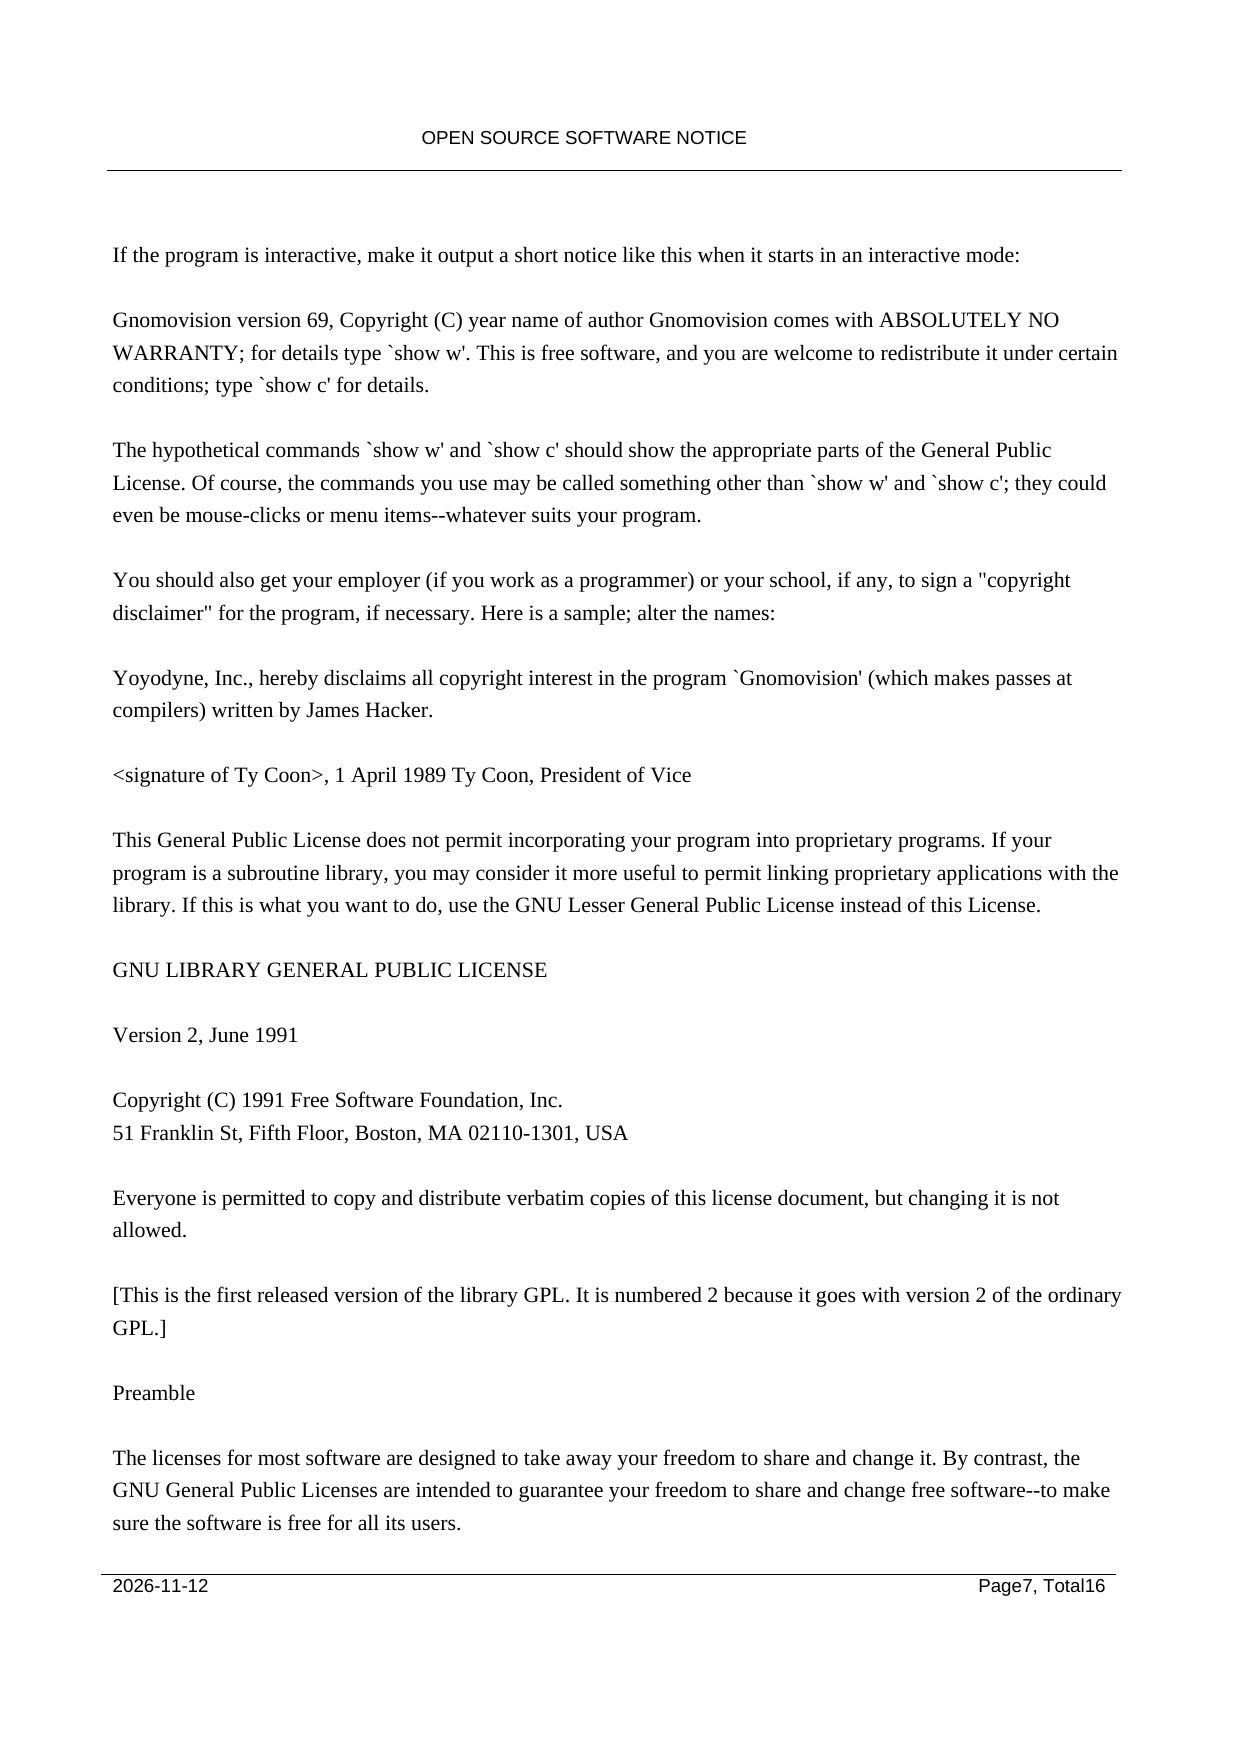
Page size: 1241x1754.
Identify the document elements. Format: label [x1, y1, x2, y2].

text [112, 206, 1128, 1539]
